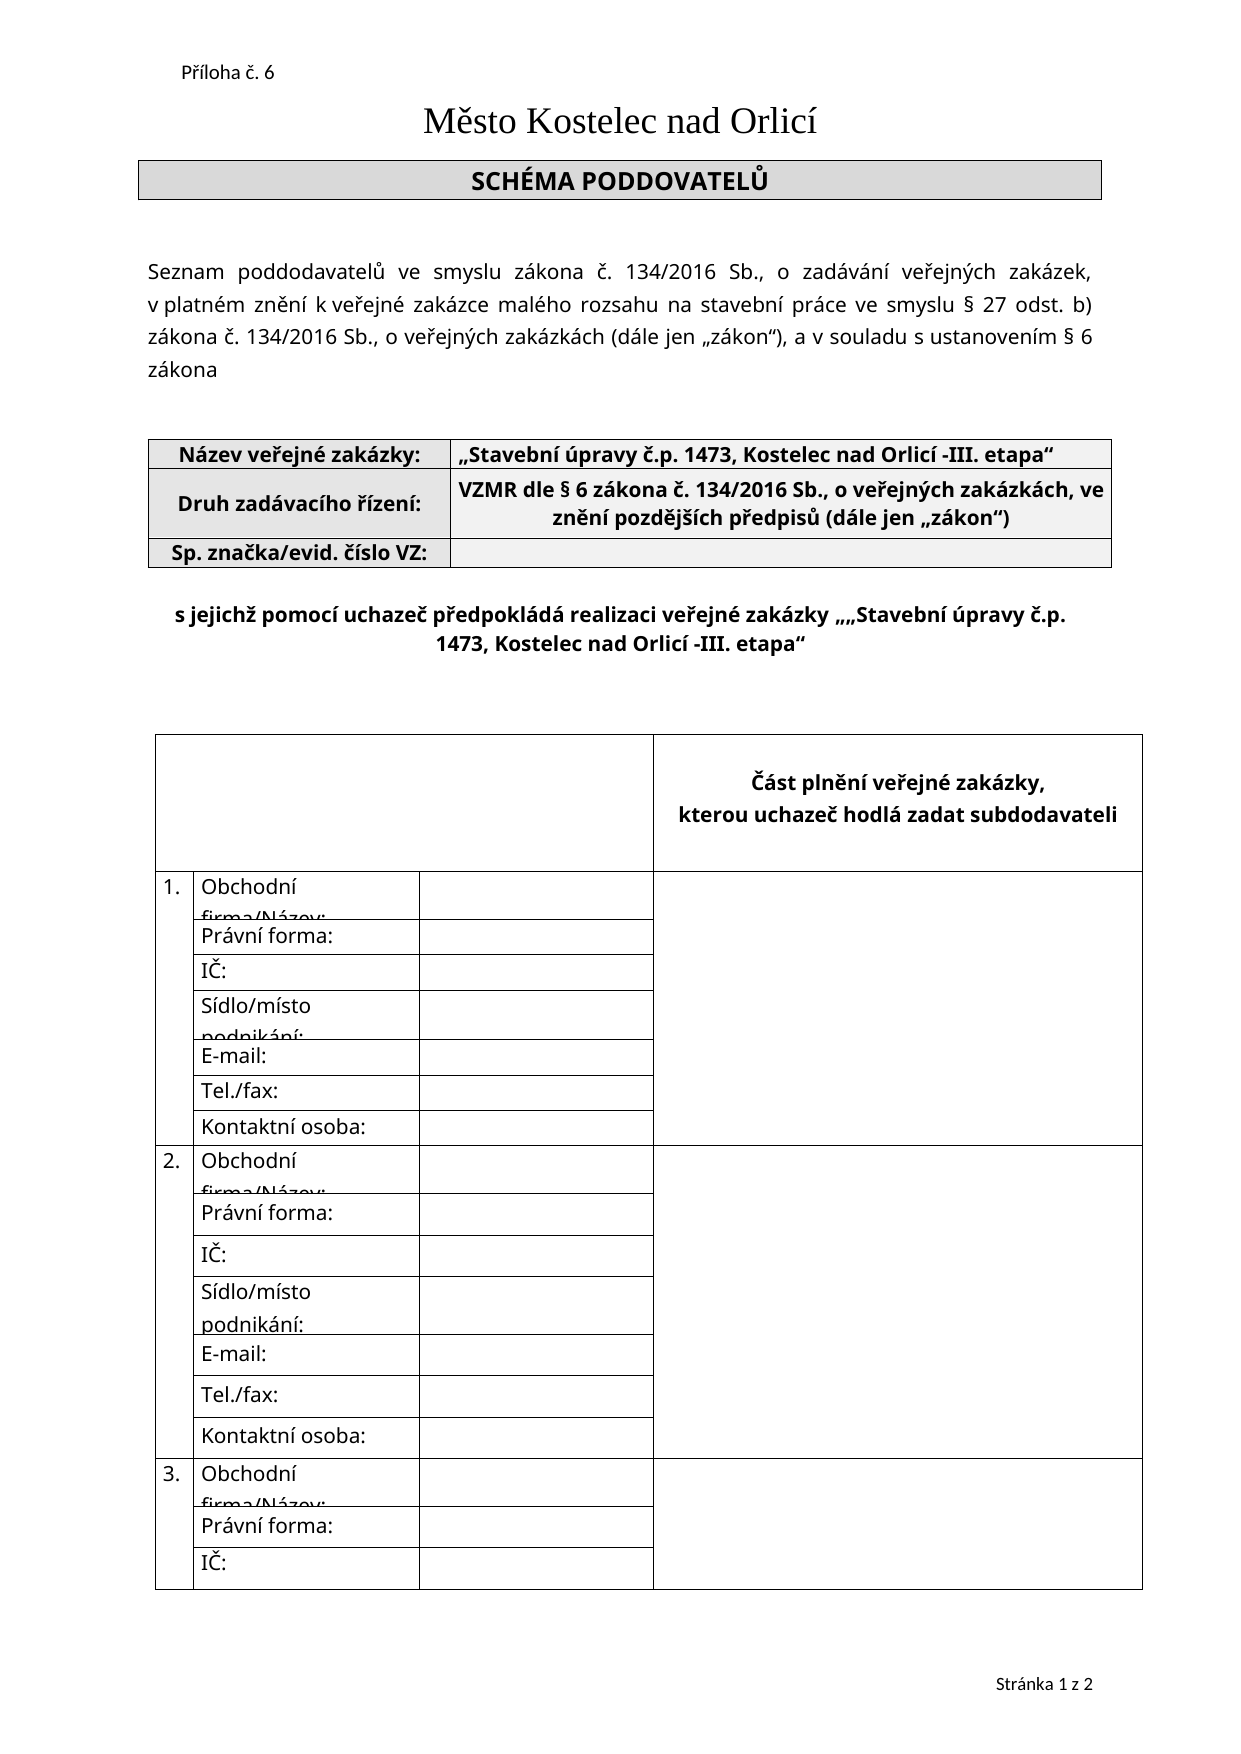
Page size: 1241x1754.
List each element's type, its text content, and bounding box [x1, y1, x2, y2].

table_cell [654, 1459, 1142, 1589]
table_cell [420, 1459, 653, 1506]
table_cell [420, 1111, 653, 1145]
table_cell [420, 1236, 653, 1276]
table_cell Právní forma: [194, 920, 419, 954]
table_cell [420, 1146, 653, 1193]
table_cell Druh zadávacího řízení: [149, 469, 450, 537]
table_header Název veřejné zakázky: [149, 440, 450, 468]
table_cell Sídlo/místo podnikání: [194, 991, 419, 1039]
table_cell Tel./fax: [194, 1076, 419, 1110]
table_cell [420, 920, 653, 954]
table_cell [420, 1548, 653, 1589]
table_cell Kontaktní osoba: [194, 1111, 419, 1145]
table_cell 1. [156, 872, 193, 1145]
table_header [156, 735, 653, 871]
table_cell [420, 872, 653, 919]
table_cell Obchodní firma/Název: [194, 872, 419, 919]
table_header Část plnění veřejné zakázky, kterou uchazeč hodlá zadat subdodavateli [654, 735, 1142, 871]
table_cell Kontaktní osoba: [194, 1418, 419, 1458]
table_cell Sp. značka/evid. číslo VZ: [149, 539, 450, 567]
text Seznam poddodavatelů ve smyslu zákona č. 134/2016 Sb., o zadávání veřejných zakázek, v platném znění k veřejné zakázce malého rozsahu na stavební práce ve smyslu § 27 odst. b) zákona č. 134/2016 Sb., o veřejných zakázkách (dále jen „zákon“), a v souladu s ustanovením § 6 zákona [148, 257, 1093, 383]
table_cell Obchodní firma/Název: [194, 1146, 419, 1193]
table_cell [654, 872, 1142, 1145]
table_cell Právní forma: [194, 1507, 419, 1547]
table_cell [654, 1146, 1142, 1458]
table_cell Sídlo/místo podnikání: [194, 1277, 419, 1334]
table_cell Tel./fax: [194, 1376, 419, 1417]
table_cell [420, 1418, 653, 1458]
table_cell [420, 1194, 653, 1235]
table_cell IČ: [194, 1548, 419, 1589]
text s jejichž pomocí uchazeč předpokládá realizaci veřejné zakázky „„Stavební úpravy č.p. 1473, Kostelec nad Orlicí -III. etapa“ [148, 601, 1093, 657]
table_cell [420, 991, 653, 1039]
table_cell 2. [156, 1146, 193, 1458]
table_cell VZMR dle § 6 zákona č. 134/2016 Sb., o veřejných zakázkách, ve znění pozdějších předpisů (dále jen „zákon“) [451, 469, 1111, 537]
table_header „Stavební úpravy č.p. 1473, Kostelec nad Orlicí -III. etapa“ [451, 440, 1111, 468]
table_cell [420, 1040, 653, 1074]
table_cell [420, 955, 653, 990]
table_cell [420, 1335, 653, 1375]
table_cell E-mail: [194, 1040, 419, 1074]
table_cell [420, 1507, 653, 1547]
subtitle Schéma poddovatelů [139, 161, 1101, 199]
table_cell [420, 1376, 653, 1417]
table_cell IČ: [194, 1236, 419, 1276]
table_cell 3. [156, 1459, 193, 1589]
table_cell [420, 1076, 653, 1110]
table_cell E-mail: [194, 1335, 419, 1375]
table_cell [451, 539, 1111, 567]
table_cell Obchodní firma/Název: [194, 1459, 419, 1506]
table_cell IČ: [194, 955, 419, 990]
table_cell [420, 1277, 653, 1334]
table_cell Právní forma: [194, 1194, 419, 1235]
